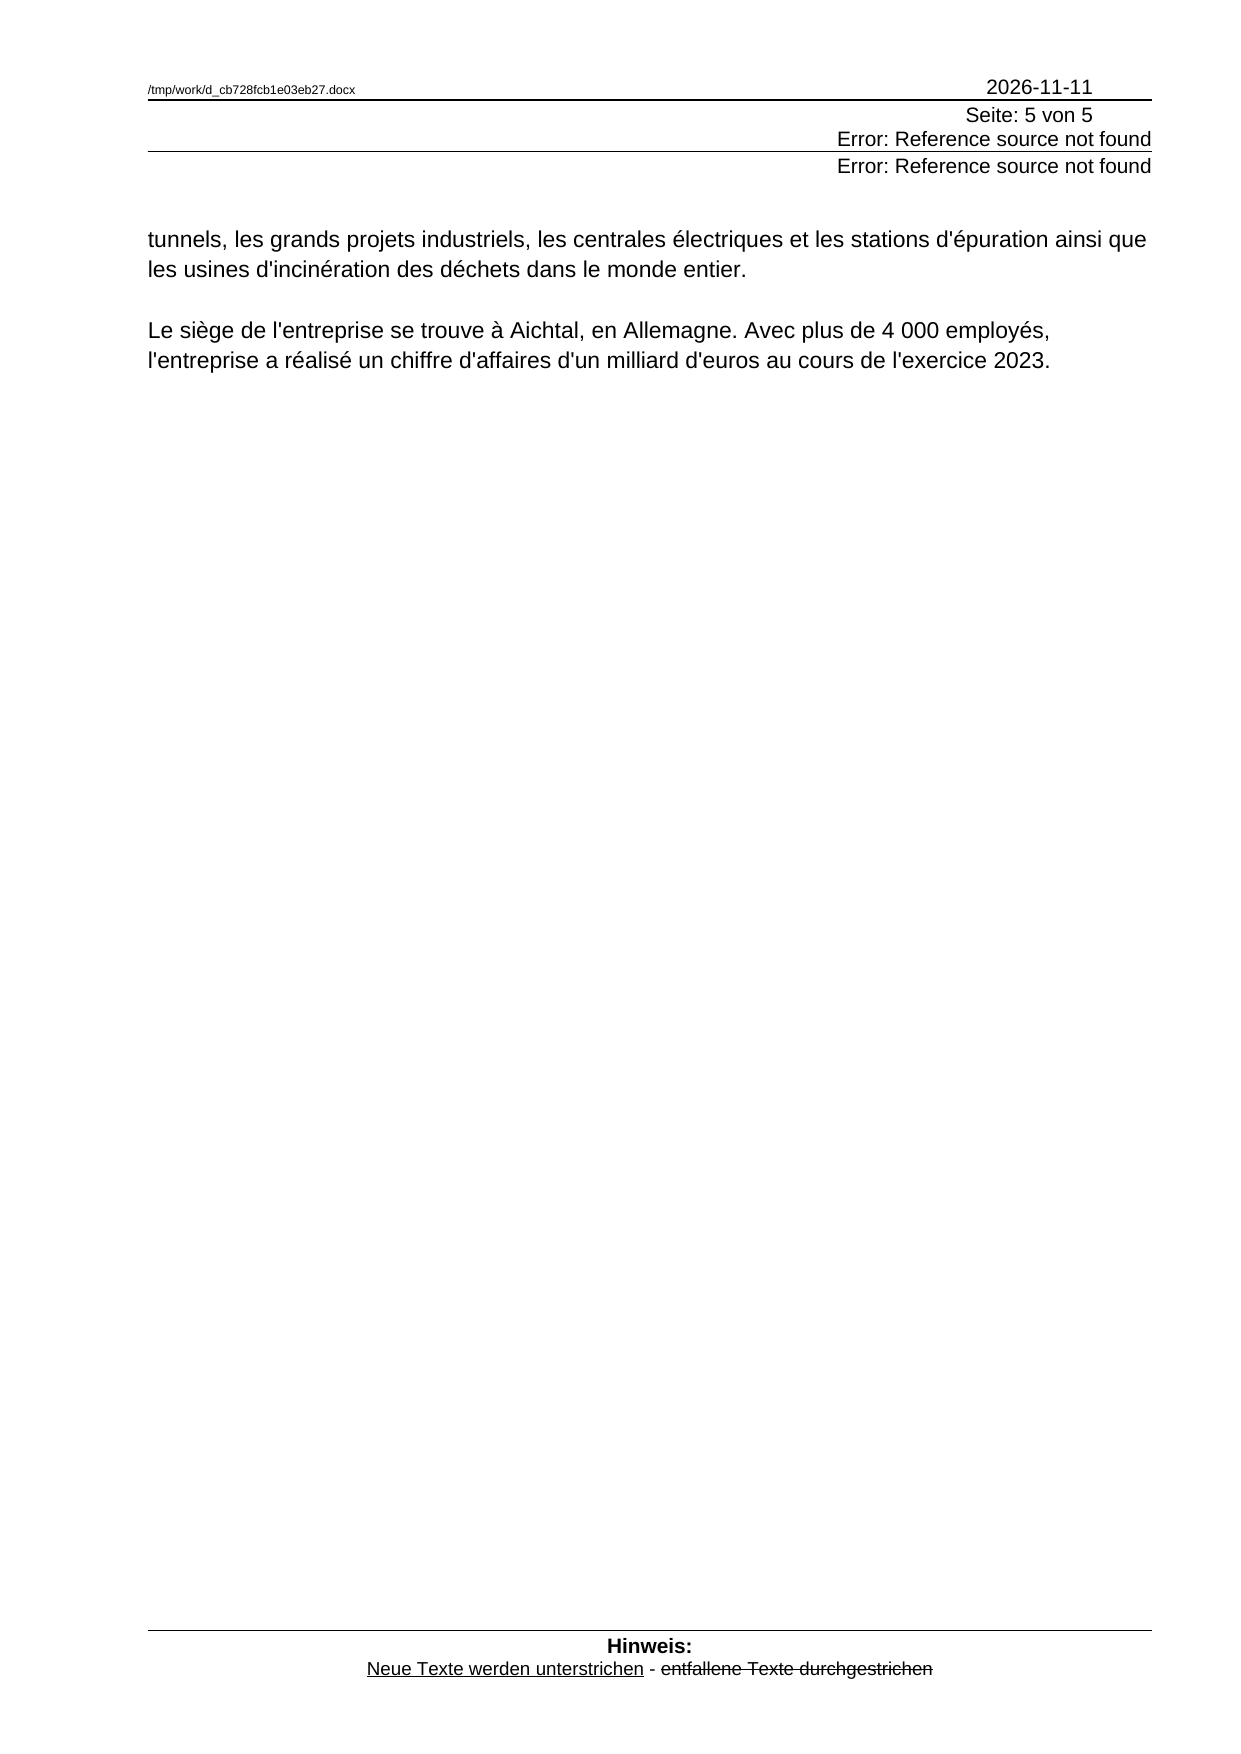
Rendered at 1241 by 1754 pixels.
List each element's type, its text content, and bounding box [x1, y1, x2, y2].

text Le siège de l'entreprise se trouve à Aichtal, en Allemagne. Avec plus de 4 000 employés, l'entreprise a réalisé un chiffre d'affaires d'un milliard d'euros au cours de l'exercice 2023. [148, 317, 1152, 373]
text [148, 226, 1152, 283]
